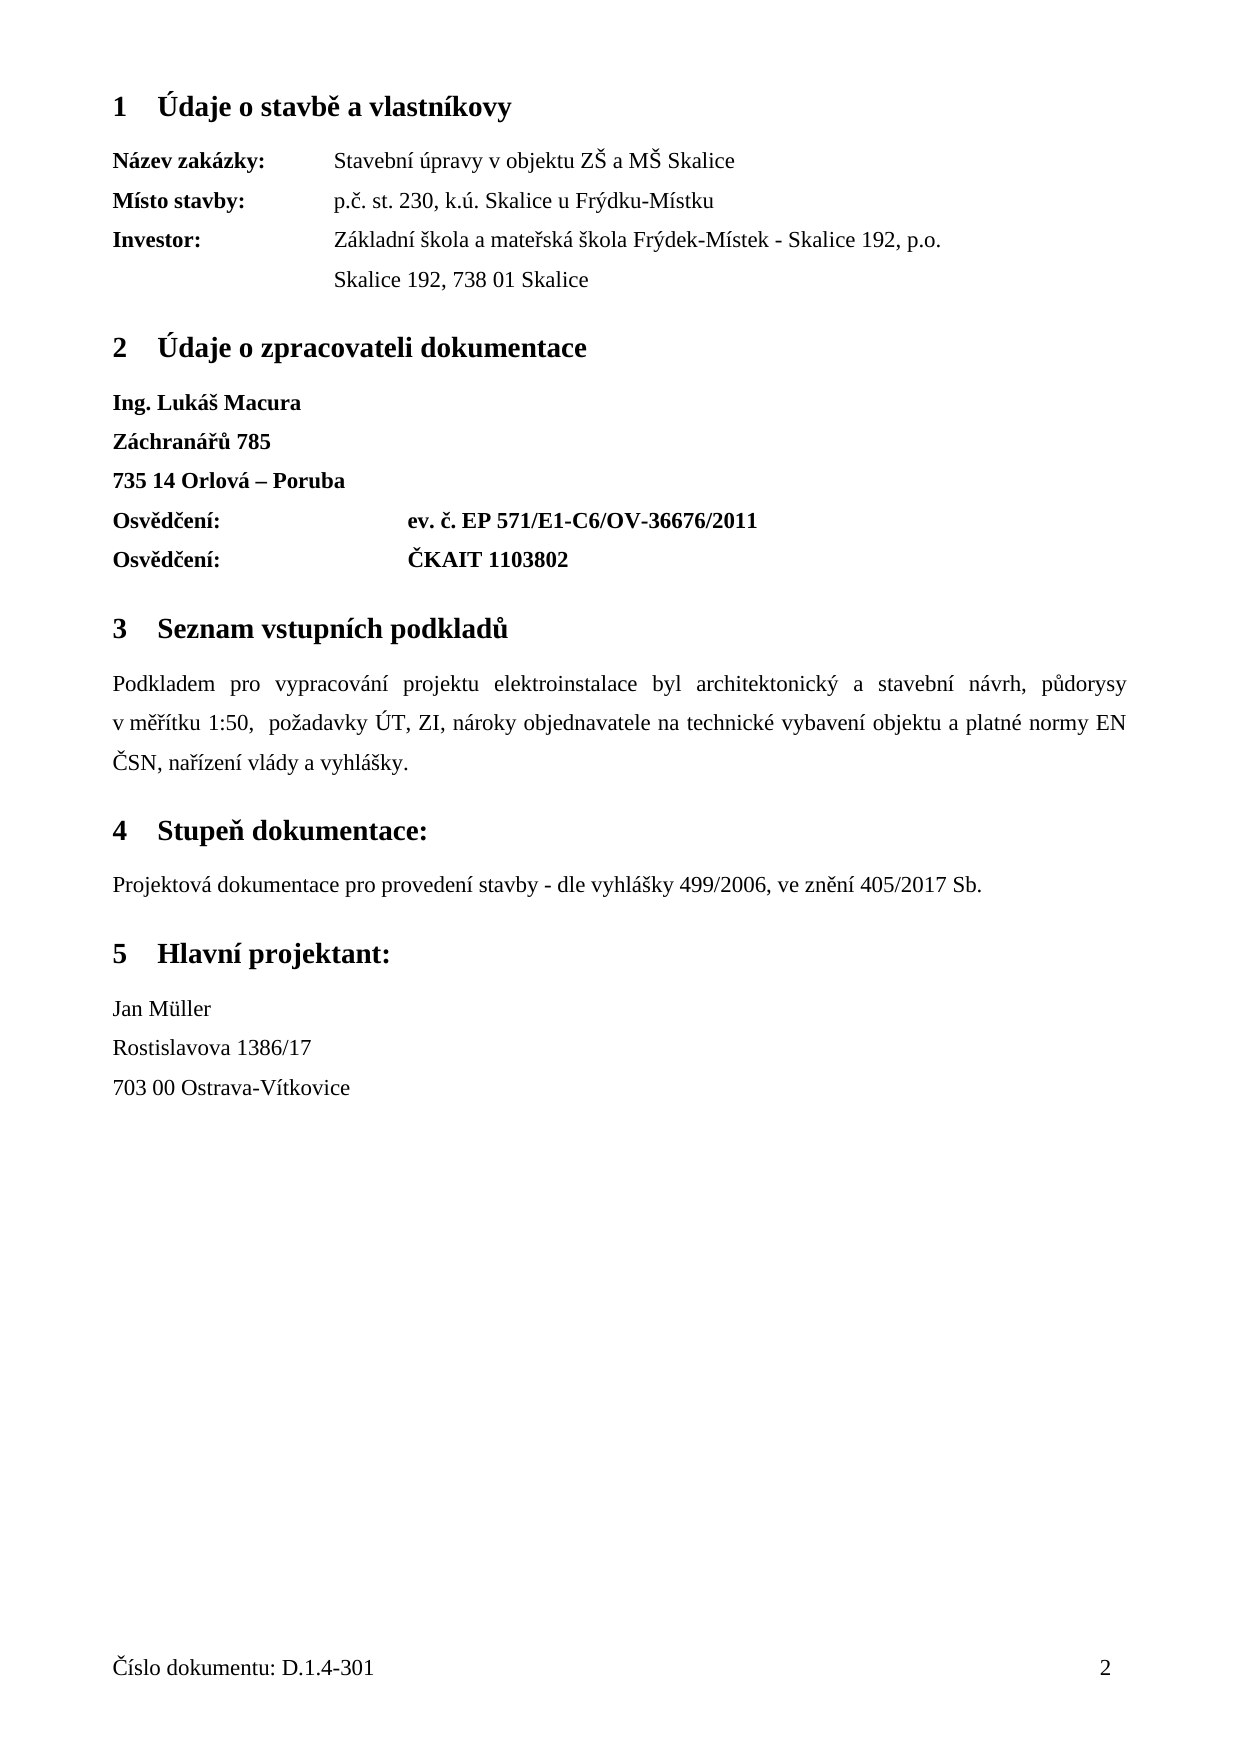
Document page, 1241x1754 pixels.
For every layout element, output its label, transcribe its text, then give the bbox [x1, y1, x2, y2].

text 703 00 Ostrava-Vítkovice [112, 1073, 1128, 1100]
subtitle Údaje o zpracovateli dokumentace [112, 330, 1128, 364]
text Investor: Základní škola a mateřská škola Frýdek-Místek - Skalice 192, p.o. [112, 226, 1128, 252]
subtitle Stupeň dokumentace: [112, 813, 1128, 847]
text Název zakázky: Stavební úpravy v objektu ZŠ a MŠ Skalice [112, 147, 1128, 173]
text Osvědčení: ČKAIT 1103802 [112, 547, 1128, 573]
text Rostislavova 1386/17 [112, 1034, 1128, 1060]
text Jan Müller [112, 994, 1128, 1021]
text Místo stavby: p.č. st. 230, k.ú. Skalice u Frýdku-Místku [112, 187, 1128, 213]
text Skalice 192, 738 01 Skalice [112, 266, 1128, 292]
text Ing. Lukáš Macura [112, 389, 1128, 415]
text Projektová dokumentace pro provedení stavby - dle vyhlášky 499/2006, ve znění 405/2017 Sb. [112, 872, 1128, 898]
text 735 14 Orlová – Poruba [112, 468, 1128, 494]
subtitle Seznam vstupních podkladů [112, 611, 1128, 644]
subtitle Hlavní projektant: [112, 936, 1128, 969]
text Osvědčení: ev. č. EP 571/E1-C6/OV-36676/2011 [112, 507, 1128, 533]
text Podkladem pro vypracování projektu elektroinstalace byl architektonický a stavební návrh, půdorysy v měřítku 1:50, požadavky ÚT, ZI, nároky objednavatele na technické vybavení objektu a platné normy EN ČSN, nařízení vlády a vyhlášky. [112, 669, 1128, 775]
subtitle Údaje o stavbě a vlastníkovy [112, 89, 1128, 122]
text Záchranářů 785 [112, 428, 1128, 454]
